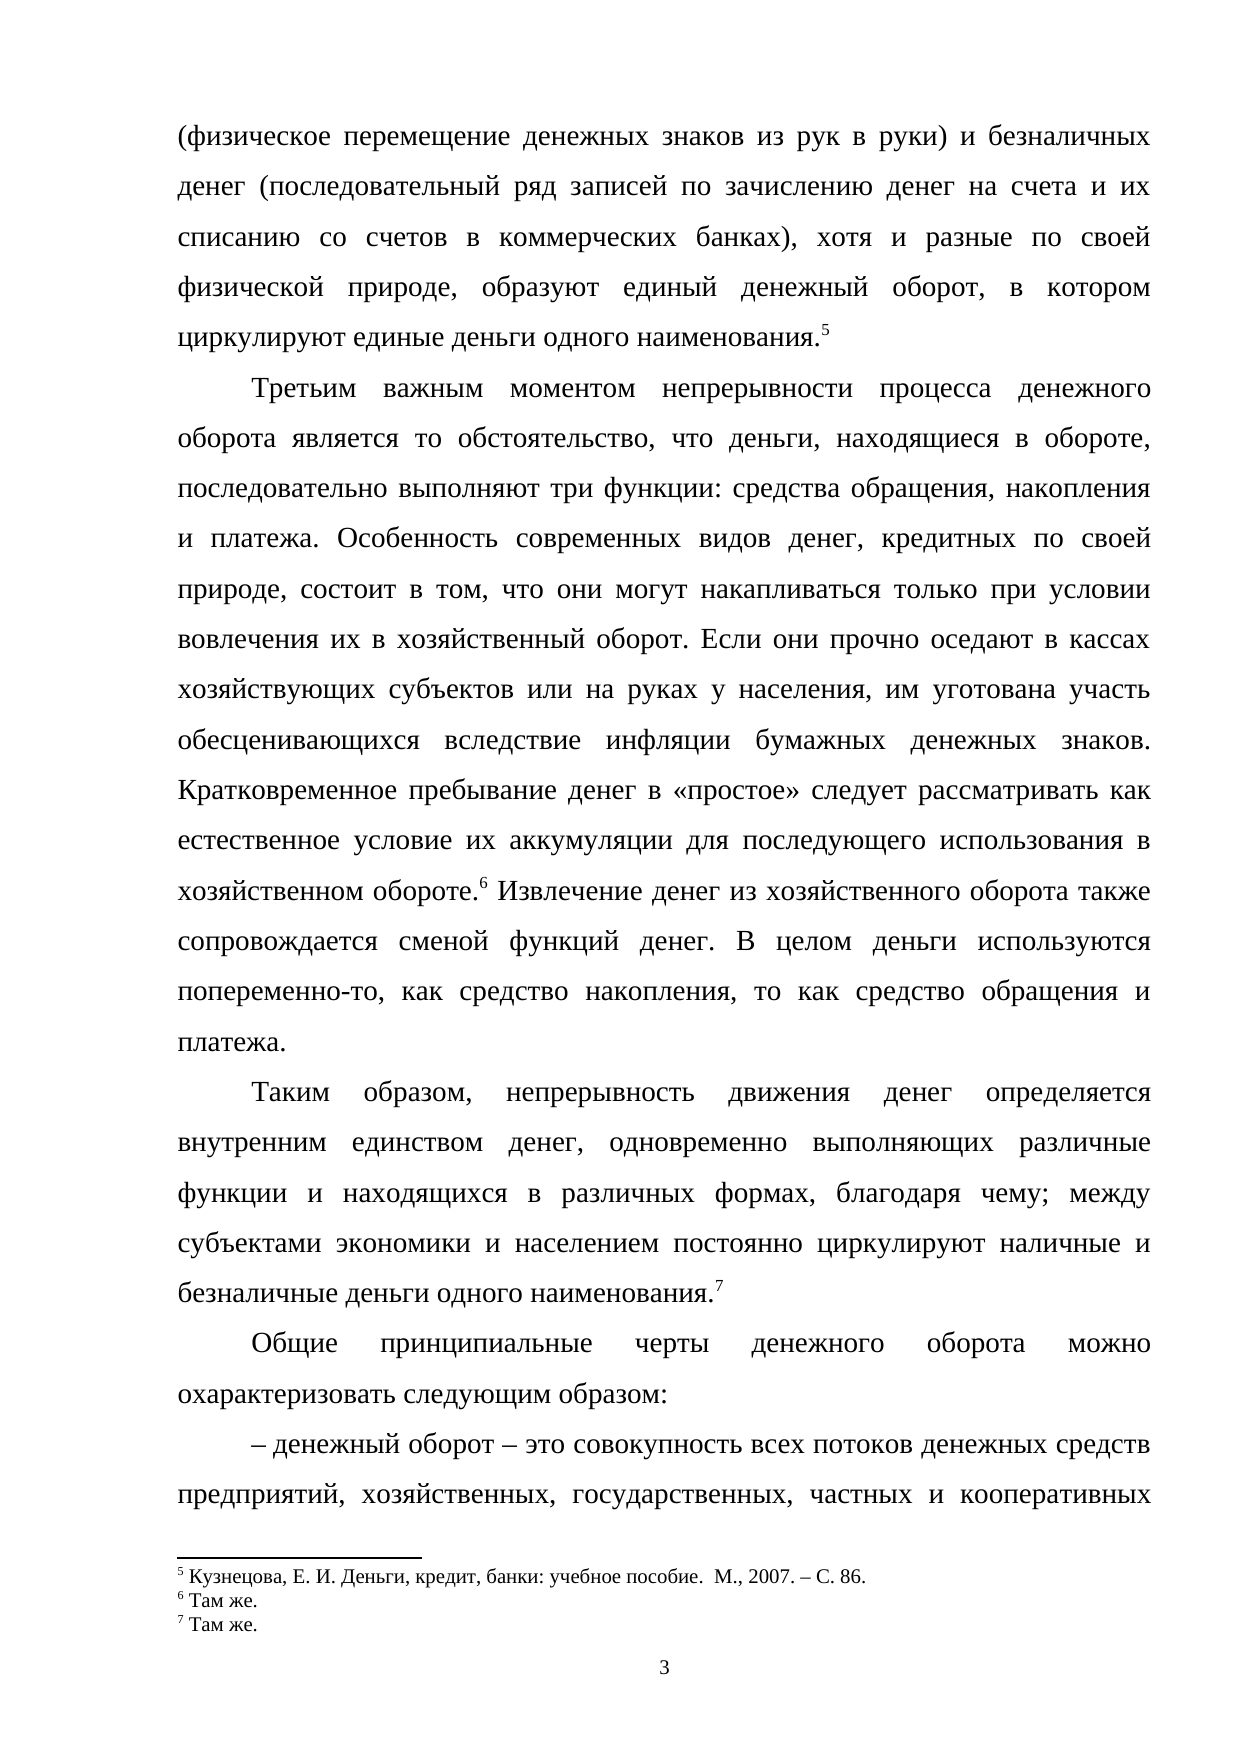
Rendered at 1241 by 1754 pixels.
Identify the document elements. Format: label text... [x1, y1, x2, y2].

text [177, 118, 1152, 353]
text Общие принципиальные черты денежного оборота можно охарактеризовать следующим образом: [177, 1326, 1152, 1409]
text Третьим важным моментом непрерывности процесса денежного оборота является то обстоятельство, что деньги, находящиеся в обороте, последовательно выполняют три функции: средства обращения, накопления и платежа. Особенность современных видов денег, кредитных по своей природе, состоит в том, что они могут накапливаться только при условии вовлечения их в хозяйственный оборот. Если они прочно оседают в кассах хозяйствующих субъектов или на руках у населения, им уготована участь обесценивающихся вследствие инфляции бумажных денежных знаков. Кратковременное пребывание денег в «простое» следует рассматривать как естественное условие их аккумуляции для последующего использования в хозяйственном обороте. Извлечение денег из хозяйственного оборота также сопровождается сменой функций денег. В целом деньги используются попеременно-то, как средство накопления, то как средство обращения и платежа. [177, 370, 1152, 1057]
text Таким образом, непрерывность движения денег определяется внутренним единством денег, одновременно выполняющих различные функции и находящихся в различных формах, благодаря чему; между субъектами экономики и населением постоянно циркулируют наличные и безналичные деньги одного наименования. [177, 1074, 1152, 1309]
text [177, 1426, 1152, 1510]
